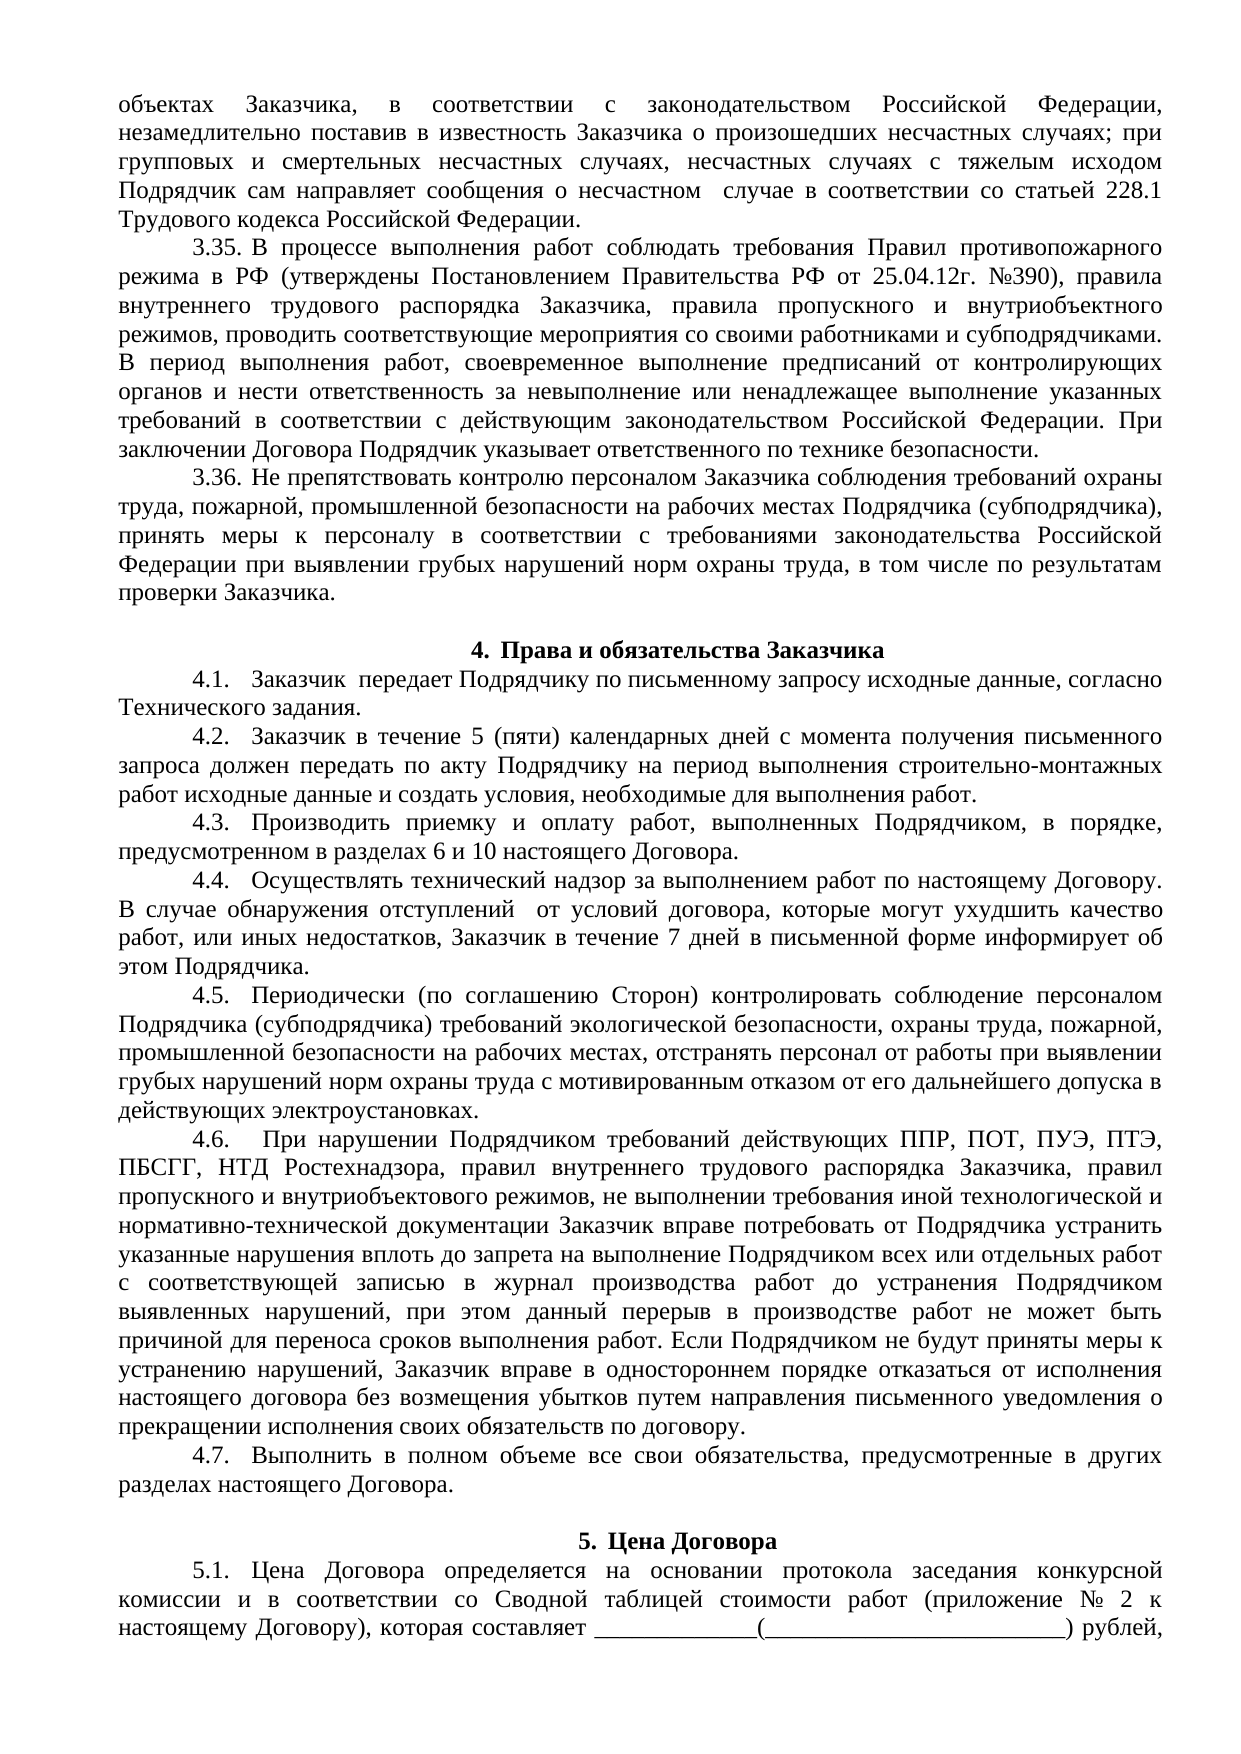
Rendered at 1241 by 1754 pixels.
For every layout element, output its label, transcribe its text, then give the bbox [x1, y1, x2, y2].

list Заказчик в течение 5 (пяти) календарных дней с момента получения письменного запроса должен передать по акту Подрядчику на период выполнения строительно-монтажных работ исходные данные и создать условия, необходимые для выполнения работ. [118, 721, 1163, 807]
list При нарушении Подрядчиком требований действующих ППР, ПОТ, ПУЭ, ПТЭ, ПБСГГ, НТД Ростехнадзора, правил внутреннего трудового распорядка Заказчика, правил пропускного и внутриобъектового режимов, не выполнении требования иной технологической и нормативно-технической документации Заказчик вправе потребовать от Подрядчика устранить указанные нарушения вплоть до запрета на выполнение Подрядчиком всех или отдельных работ с соответствующей записью в журнал производства работ до устранения Подрядчиком выявленных нарушений, при этом данный перерыв в производстве работ не может быть причиной для переноса сроков выполнения работ. Если Подрядчиком не будут приняты меры к устранению нарушений, Заказчик вправе в одностороннем порядке отказаться от исполнения настоящего договора без возмещения убытков путем направления письменного уведомления о прекращении исполнения своих обязательств по договору. [118, 1124, 1163, 1440]
list Права и обязательства Заказчика [118, 635, 1163, 664]
list Периодически (по соглашению Сторон) контролировать соблюдение персоналом Подрядчика (субподрядчика) требований экологической безопасности, охраны труда, пожарной, промышленной безопасности на рабочих местах, отстранять персонал от работы при выявлении грубых нарушений норм охраны труда с мотивированным отказом от его дальнейшего допуска в действующих электроустановках. [118, 980, 1163, 1124]
list Осуществлять технический надзор за выполнением работ по настоящему Договору. В случае обнаружения отступлений от условий договора, которые могут ухудшить качество работ, или иных недостатков, Заказчик в течение 7 дней в письменной форме информирует об этом Подрядчика. [118, 865, 1163, 980]
list Заказчик передает Подрядчику по письменному запросу исходные данные, согласно Технического задания. [118, 664, 1163, 721]
list Цена Договора [118, 1526, 1163, 1555]
list Производить приемку и оплату работ, выполненных Подрядчиком, в порядке, предусмотренном в разделах 6 и 10 настоящего Договора. [118, 807, 1163, 865]
list Выполнить в полном объеме все свои обязательства, предусмотренные в других разделах настоящего Договора. [118, 1440, 1163, 1497]
list Не препятствовать контролю персоналом Заказчика соблюдения требований охраны труда, пожарной, промышленной безопасности на рабочих местах Подрядчика (субподрядчика), принять меры к персоналу в соответствии с требованиями законодательства Российской Федерации при выявлении грубых нарушений норм охраны труда, в том числе по результатам проверки Заказчика. [118, 462, 1163, 606]
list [118, 1555, 1163, 1641]
list В процессе выполнения работ соблюдать требования Правил противопожарного режима в РФ (утверждены Постановлением Правительства РФ от 25.04.12г. №390), правила внутреннего трудового распорядка Заказчика, правила пропускного и внутриобъектного режимов, проводить соответствующие мероприятия со своими работниками и субподрядчиками. В период выполнения работ, своевременное выполнение предписаний от контролирующих органов и нести ответственность за невыполнение или ненадлежащее выполнение указанных требований в соответствии с действующим законодательством Российской Федерации. При заключении Договора Подрядчик указывает ответственного по технике безопасности. [118, 232, 1163, 462]
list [118, 89, 1163, 232]
